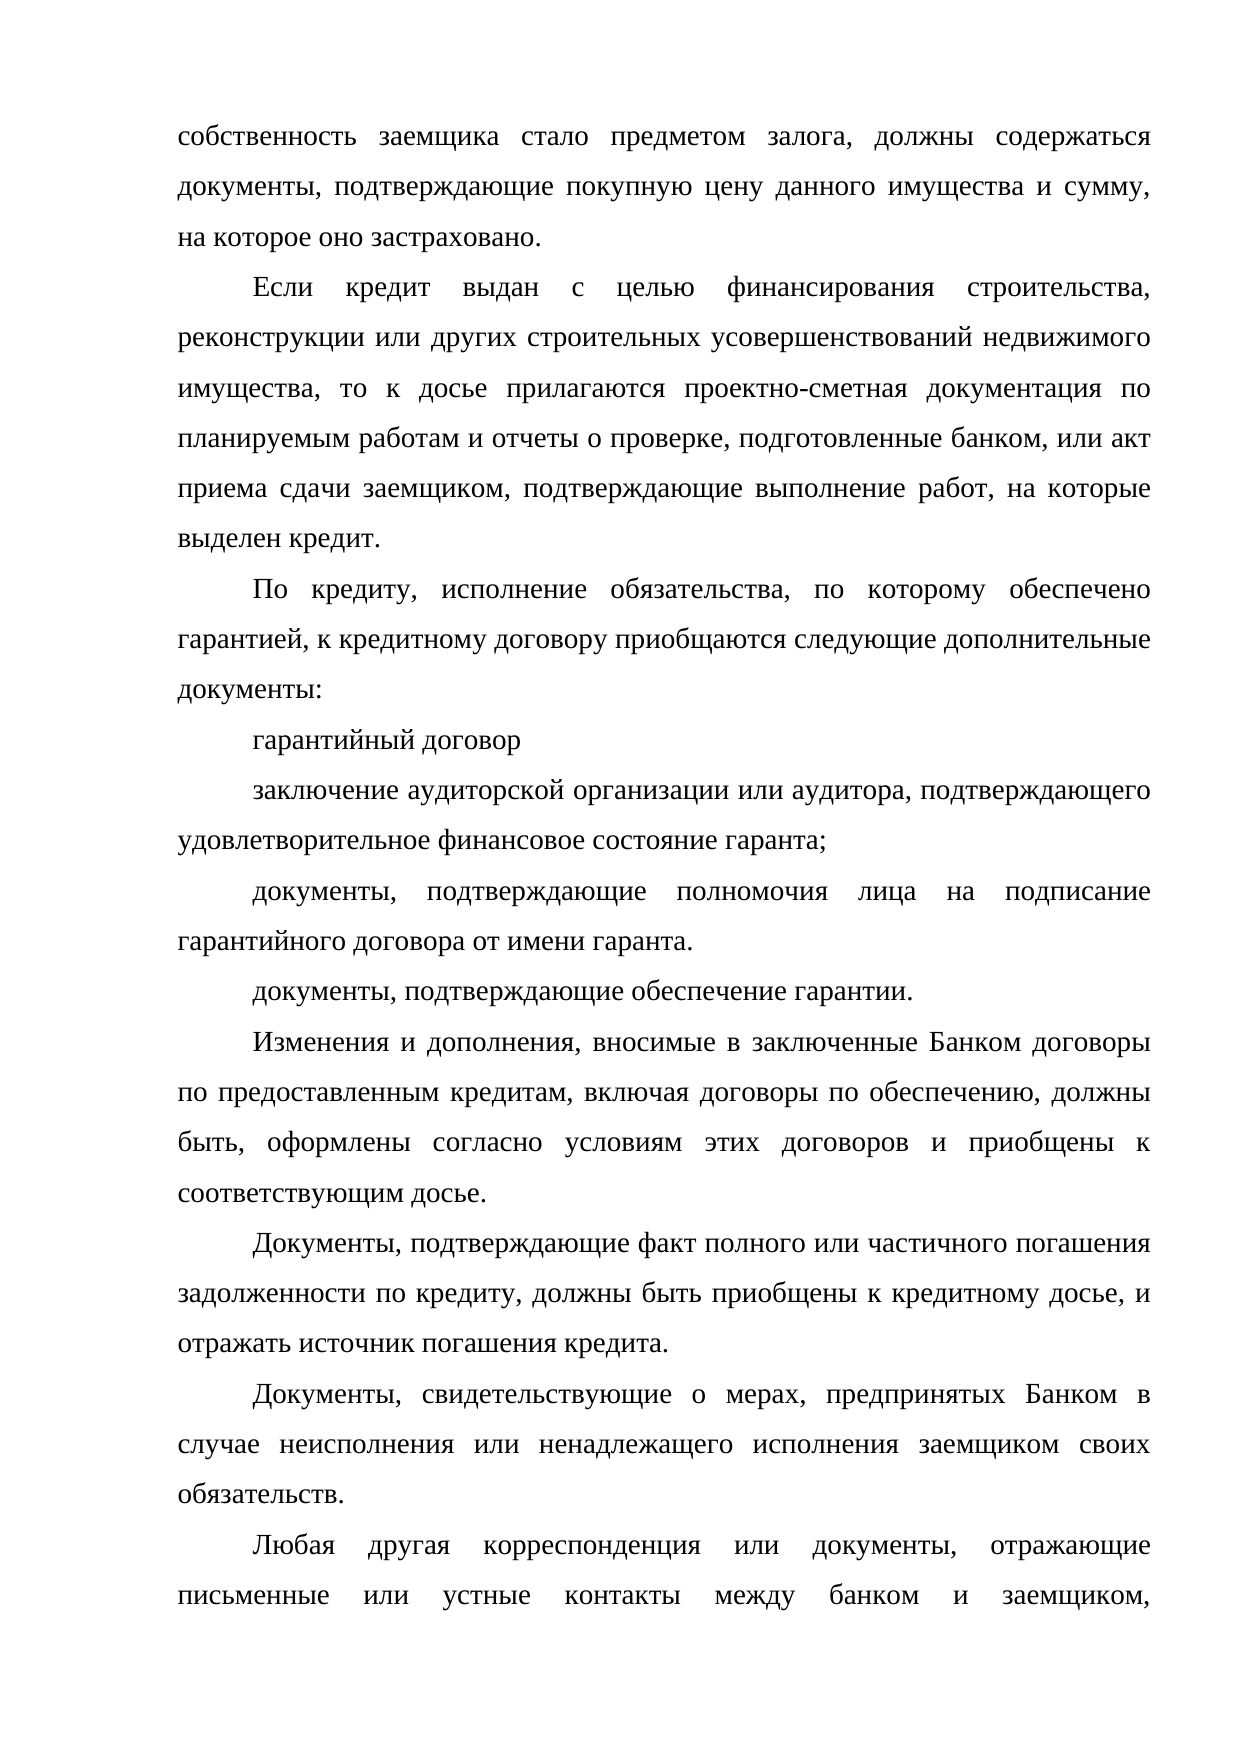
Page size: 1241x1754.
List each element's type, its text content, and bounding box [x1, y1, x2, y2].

text документы, подтверждающие обеспечение гарантии. [177, 973, 1152, 1007]
text Документы, подтверждающие факт полного или частичного погашения задолженности по кредиту, должны быть приобщены к кредитному досье, и отражать источник погашения кредита. [177, 1225, 1152, 1359]
text Если кредит выдан с целью финансирования строительства, реконструкции или других строительных усовершенствований недвижимого имущества, то к досье прилагаются проектно-сметная документация по планируемым работам и отчеты о проверке, подготовленные банком, или акт приема сдачи заемщиком, подтверждающие выполнение работ, на которые выделен кредит. [177, 269, 1152, 554]
text По кредиту, исполнение обязательства, по которому обеспечено гарантией, к кредитному договору приобщаются следующие дополнительные документы: [177, 571, 1152, 705]
text документы, подтверждающие полномочия лица на подписание гарантийного договора от имени гаранта. [177, 873, 1152, 957]
text гарантийный договор [177, 722, 1152, 755]
text заключение аудиторской организации или аудитора, подтверждающего удовлетворительное финансовое состояние гаранта; [177, 772, 1152, 856]
text Изменения и дополнения, вносимые в заключенные Банком договоры по предоставленным кредитам, включая договоры по обеспечению, должны быть, оформлены согласно условиям этих договоров и приобщены к соответствующим досье. [177, 1024, 1152, 1208]
text Документы, свидетельствующие о мерах, предпринятых Банком в случае неисполнения или ненадлежащего исполнения заемщиком своих обязательств. [177, 1376, 1152, 1510]
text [177, 118, 1152, 252]
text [177, 1527, 1152, 1611]
